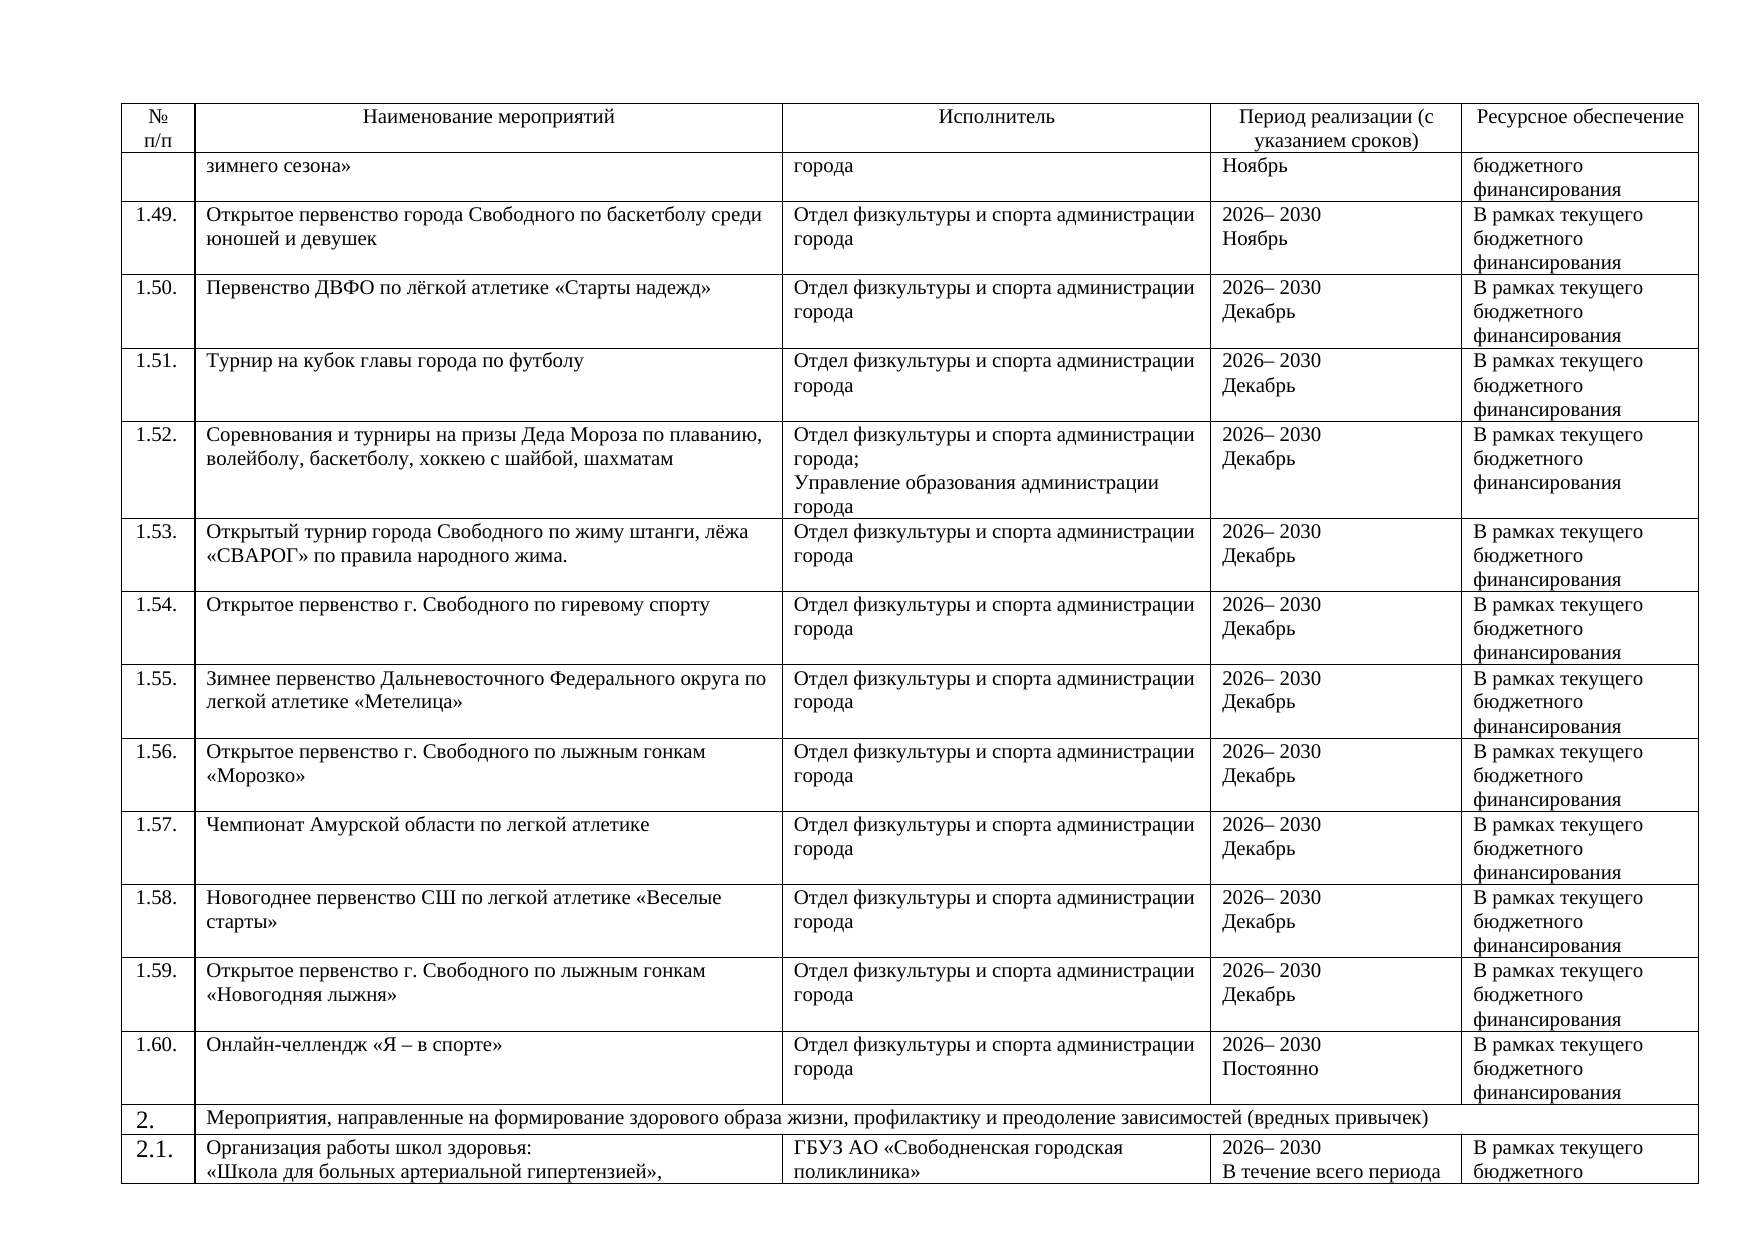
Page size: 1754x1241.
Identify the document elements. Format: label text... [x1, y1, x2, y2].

table_cell В рамках текущего бюджетного финансирования [1462, 739, 1698, 811]
table_cell [122, 812, 194, 884]
table_cell Отдел физкультуры и спорта администрации города; Управление образования администрации города [783, 422, 1210, 518]
table_header Ресурсное обеспечение [1462, 104, 1698, 152]
table_cell 2026– 2030 Декабрь [1211, 592, 1461, 664]
table_cell В рамках текущего бюджетного финансирования [1462, 275, 1698, 347]
table_cell Открытое первенство г. Свободного по лыжным гонкам «Новогодняя лыжня» [196, 958, 782, 1031]
table_cell В рамках текущего бюджетного финансирования [1462, 349, 1698, 421]
table_cell [122, 665, 194, 738]
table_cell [196, 1135, 782, 1183]
table_cell 2026– 2030 Декабрь [1211, 812, 1461, 884]
table_cell 2026– 2030 Декабрь [1211, 885, 1461, 957]
table_cell Отдел физкультуры и спорта администрации города [783, 592, 1210, 664]
table_cell Отдел физкультуры и спорта администрации города [783, 739, 1210, 811]
table_cell Мероприятия, направленные на формирование здорового образа жизни, профилактику и преодоление зависимостей (вредных привычек) [196, 1105, 1698, 1133]
table_cell Отдел физкультуры и спорта администрации города [783, 349, 1210, 421]
table_header Период реализации (с указанием сроков) [1211, 104, 1461, 152]
table_cell [122, 422, 194, 518]
table_cell В рамках текущего бюджетного финансирования [1462, 519, 1698, 591]
table_cell [122, 349, 194, 421]
table_cell 2026– 2030 Декабрь [1211, 739, 1461, 811]
table_cell Отдел физкультуры и спорта администрации города [783, 665, 1210, 738]
table_cell Турнир на кубок главы города по футболу [196, 349, 782, 421]
table_cell [122, 958, 194, 1031]
table_header Исполнитель [783, 104, 1210, 152]
table_cell 2026– 2030 В течение всего периода [1211, 1135, 1461, 1183]
table_cell Открытое первенство города Свободного по баскетболу среди юношей и девушек [196, 202, 782, 274]
table_header № п/п [122, 104, 194, 152]
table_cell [783, 1135, 1210, 1183]
table_cell Новогоднее первенство СШ по легкой атлетике «Веселые старты» [196, 885, 782, 957]
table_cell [1462, 1135, 1698, 1183]
table_cell [122, 739, 194, 811]
table_cell Отдел физкультуры и спорта администрации города [783, 958, 1210, 1031]
table_cell Отдел физкультуры и спорта администрации города [783, 812, 1210, 884]
table_cell 2026– 2030 Постоянно [1211, 1032, 1461, 1104]
table_cell Соревнования и турниры на призы Деда Мороза по плаванию, волейболу, баскетболу, хоккею с шайбой, шахматам [196, 422, 782, 518]
table_cell Зимнее первенство Дальневосточного Федерального округа по легкой атлетике «Метелица» [196, 665, 782, 738]
table_cell Первенство ДВФО по лёгкой атлетике «Старты надежд» [196, 275, 782, 347]
table_cell Отдел физкультуры и спорта администрации города [783, 202, 1210, 274]
table_cell В рамках текущего бюджетного финансирования [1462, 812, 1698, 884]
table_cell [196, 153, 782, 201]
table_cell 2026– 2030 Декабрь [1211, 349, 1461, 421]
table_cell [122, 275, 194, 347]
table_cell Онлайн-челлендж «Я – в спорте» [196, 1032, 782, 1104]
table_cell В рамках текущего бюджетного финансирования [1462, 422, 1698, 518]
table_cell [122, 885, 194, 957]
table_cell Отдел физкультуры и спорта администрации города [783, 519, 1210, 591]
table_cell В рамках текущего бюджетного финансирования [1462, 1032, 1698, 1104]
table_cell В рамках текущего бюджетного финансирования [1462, 592, 1698, 664]
table_cell Отдел физкультуры и спорта администрации города [783, 275, 1210, 347]
table_cell Чемпионат Амурской области по легкой атлетике [196, 812, 782, 884]
table_cell 2026– 2030 Ноябрь [1211, 202, 1461, 274]
table_cell 2026– 2030 Декабрь [1211, 275, 1461, 347]
table_cell 2026– 2030 Декабрь [1211, 958, 1461, 1031]
table_cell [122, 519, 194, 591]
table_cell 2026– 2030 Декабрь [1211, 665, 1461, 738]
table_cell Отдел физкультуры и спорта администрации города [783, 1032, 1210, 1104]
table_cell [1462, 153, 1698, 201]
table_cell Открытый турнир города Свободного по жиму штанги, лёжа «СВАРОГ» по правила народного жима. [196, 519, 782, 591]
table_cell Отдел физкультуры и спорта администрации города [783, 885, 1210, 957]
table_cell Открытое первенство г. Свободного по гиревому спорту [196, 592, 782, 664]
table_cell Открытое первенство г. Свободного по лыжным гонкам «Морозко» [196, 739, 782, 811]
table_cell [122, 202, 194, 274]
table_cell [122, 1032, 194, 1104]
table_cell [122, 1135, 194, 1183]
table_cell 2026– 2030 Декабрь [1211, 422, 1461, 518]
table_cell 2026– 2030 Декабрь [1211, 519, 1461, 591]
table_header Наименование мероприятий [196, 104, 782, 152]
table_cell [122, 1105, 194, 1133]
table_cell В рамках текущего бюджетного финансирования [1462, 665, 1698, 738]
table_cell В рамках текущего бюджетного финансирования [1462, 958, 1698, 1031]
table_cell 2026– 2030 Ноябрь [1211, 153, 1461, 201]
table_cell [122, 592, 194, 664]
table_cell В рамках текущего бюджетного финансирования [1462, 202, 1698, 274]
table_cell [783, 153, 1210, 201]
table_cell В рамках текущего бюджетного финансирования [1462, 885, 1698, 957]
table_cell [122, 153, 194, 201]
